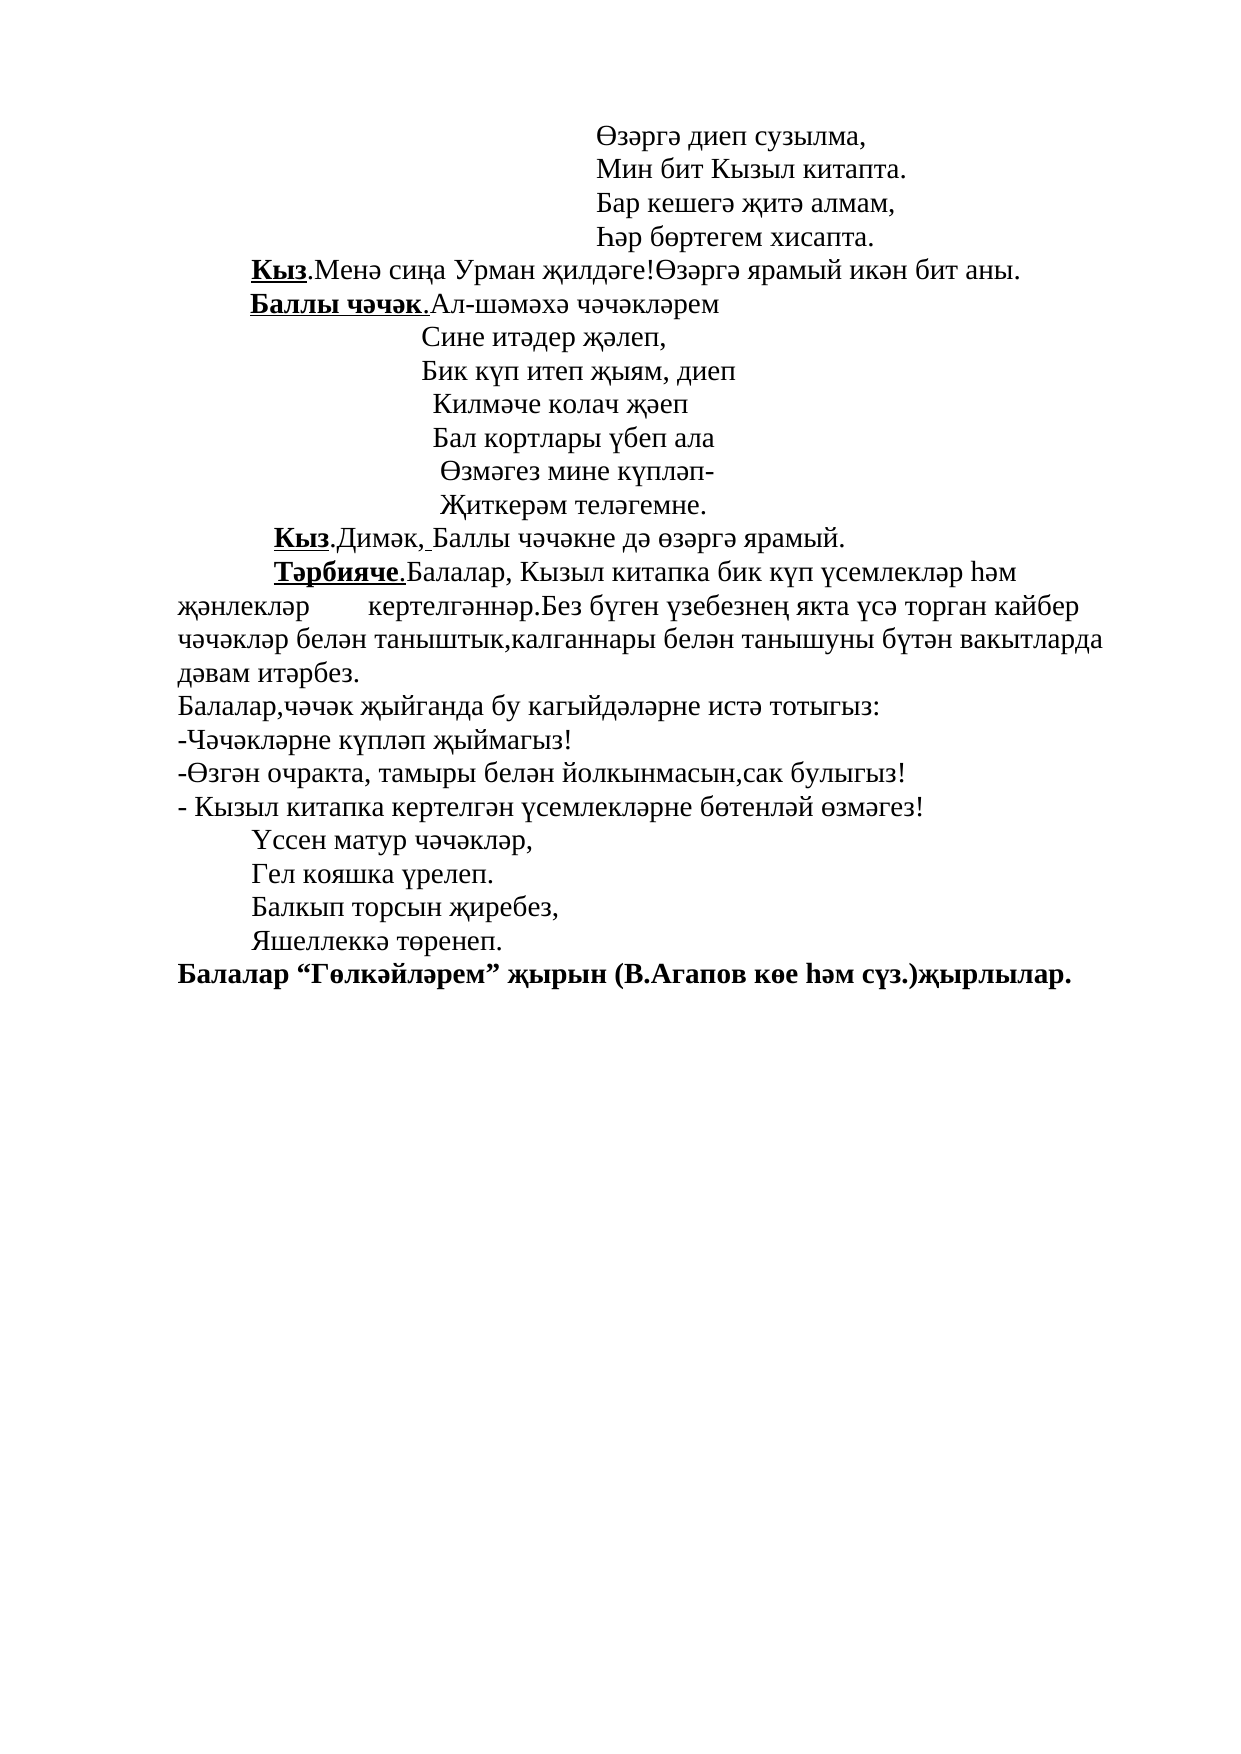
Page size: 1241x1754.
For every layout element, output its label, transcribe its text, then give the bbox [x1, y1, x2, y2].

text Баллы чәчәк.Ал-шәмәхә чәчәкләрем [177, 286, 1152, 319]
text Мин бит Кызыл китапта. [177, 152, 1152, 185]
text Яшеллеккә төренеп. [177, 923, 1152, 957]
text Җиткерәм теләгемне. [177, 487, 1152, 521]
text Тәрбияче.Балалар, Кызыл китапка бик күп үсемлекләр һәм җәнлекләр кертелгәннәр.Без бүген үзебезнең якта үсә торган кайбер чәчәкләр белән таныштык,калганнары белән танышуны бүтән вакытларда дәвам итәрбез. [177, 554, 1152, 688]
text Үссен матур чәчәкләр, [177, 822, 1152, 856]
text Кыз.Менә сиңа Урман җилдәге!Өзәргә ярамый икән бит аны. [177, 252, 1152, 286]
text -Чәчәкләрне күпләп җыймагыз! [177, 722, 1152, 755]
text Килмәче колач җәеп [177, 386, 1152, 420]
text Бик күп итеп җыям, диеп [177, 353, 1152, 386]
text Һәр бөртегем хисапта. [177, 219, 1152, 252]
text -Өзгән очракта, тамыры белән йолкынмасын,сак булыгыз! [177, 755, 1152, 789]
text Балалар “Гөлкәйләрем” җырын (В.Агапов көе һәм сүз.)җырлылар. [177, 957, 1152, 990]
text Балкып торсын җиребез, [177, 889, 1152, 923]
text Өзәргә диеп сузылма, [177, 118, 1152, 152]
text Кыз.Димәк, Баллы чәчәкне дә өзәргә ярамый. [177, 521, 1152, 554]
text Балалар,чәчәк җыйганда бу кагыйдәләрне истә тотыгыз: [177, 688, 1152, 722]
text Гел кояшка үрелеп. [177, 856, 1152, 889]
text Бар кешегә җитә алмам, [177, 185, 1152, 219]
text Өзмәгез мине күпләп- [177, 453, 1152, 487]
text Бал кортлары үбеп ала [177, 420, 1152, 453]
text Сине итәдер җәлеп, [177, 319, 1152, 353]
text - Кызыл китапка кертелгән үсемлекләрне бөтенләй өзмәгез! [177, 789, 1152, 822]
